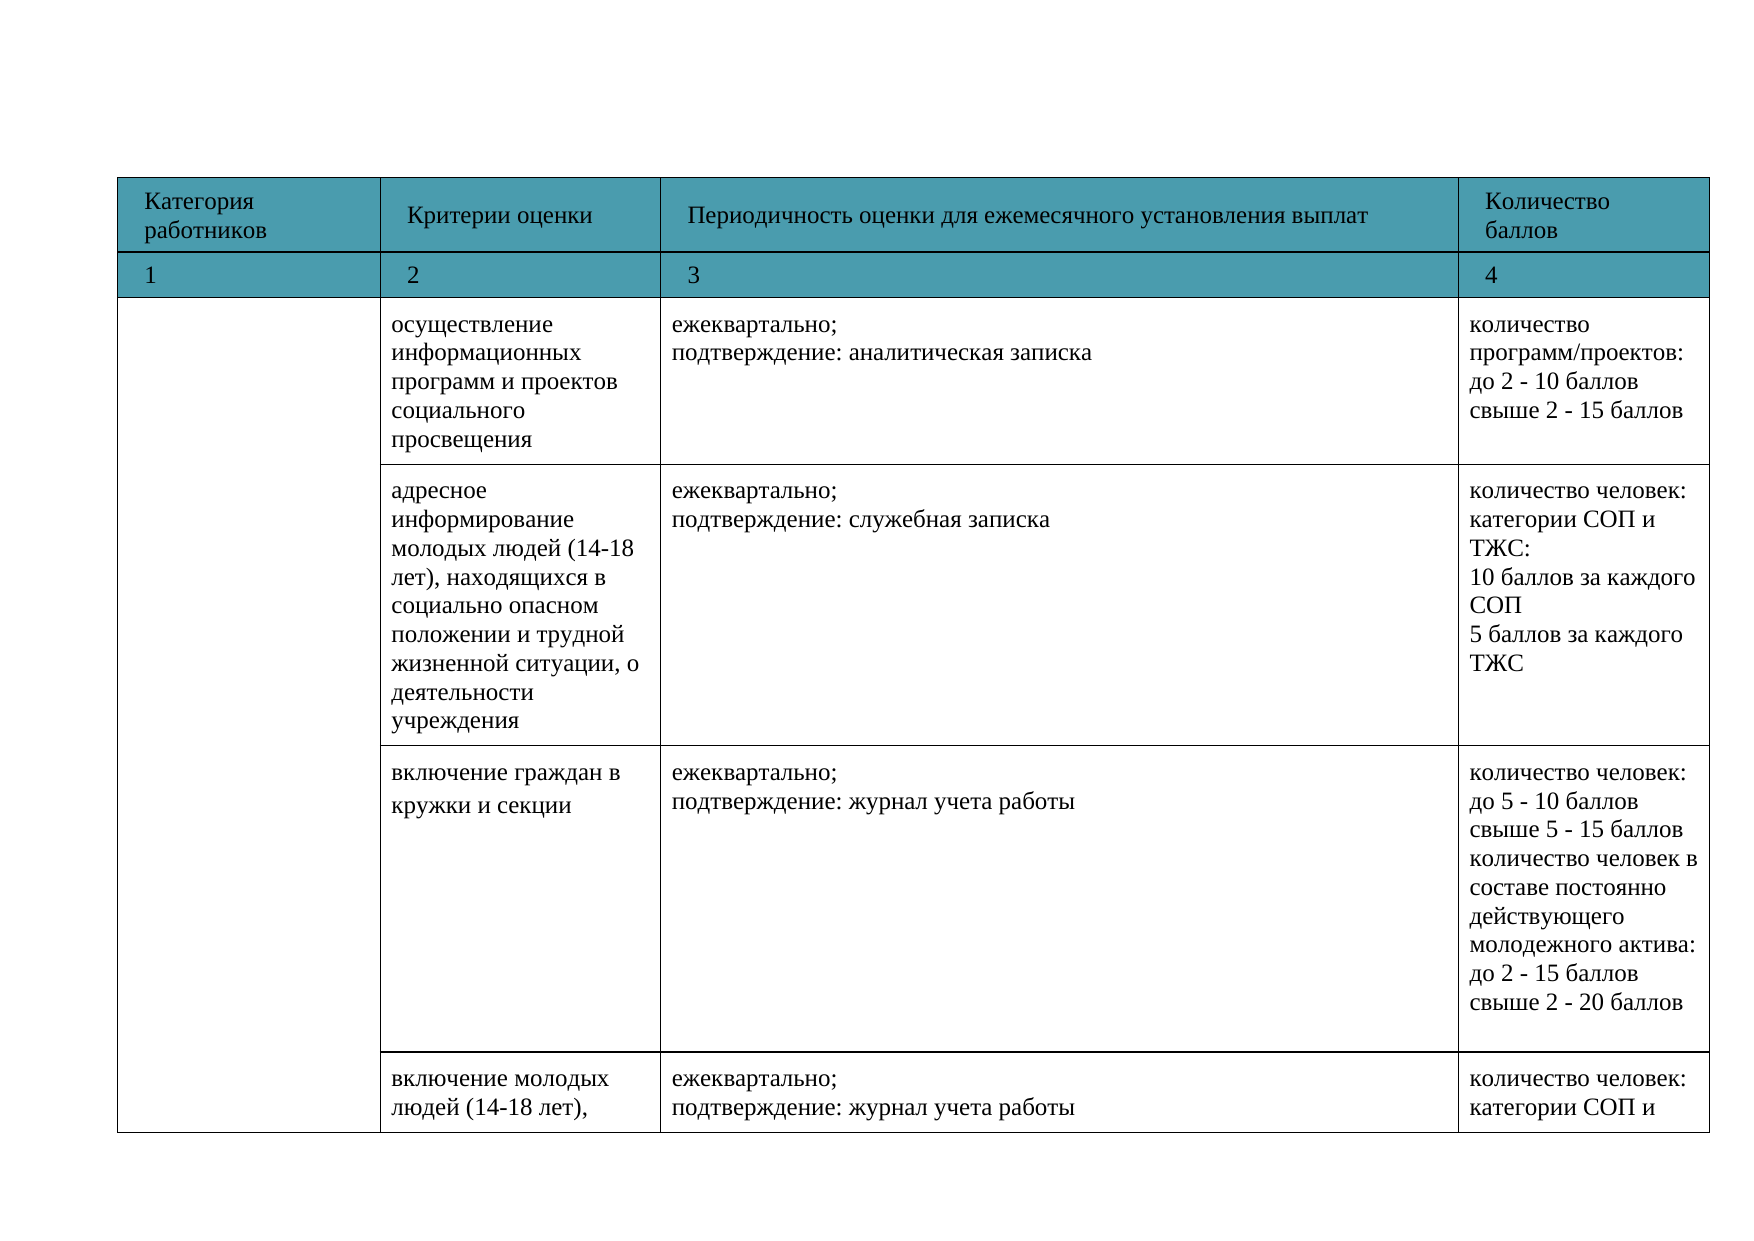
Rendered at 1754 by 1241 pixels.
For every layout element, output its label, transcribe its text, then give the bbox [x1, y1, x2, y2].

table_cell адресное информирование молодых людей (14-18 лет), находящихся в социально опасном положении и трудной жизненной ситуации, о деятельности учреждения [381, 465, 660, 745]
table_cell ежеквартально; подтверждение: аналитическая записка [661, 298, 1458, 463]
table_cell количество программ/проектов: до 2 - 10 баллов свыше 2 - 15 баллов [1459, 298, 1709, 463]
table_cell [1459, 1053, 1709, 1132]
table_cell количество человек: категории СОП и ТЖС: 10 баллов за каждого СОП 5 баллов за каждого ТЖС [1459, 465, 1709, 745]
table_cell 3 [661, 253, 1458, 297]
table_header Периодичность оценки для ежемесячного установления выплат [661, 178, 1458, 251]
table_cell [661, 1053, 1458, 1132]
table_header Количество баллов [1459, 178, 1709, 251]
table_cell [381, 1053, 660, 1132]
table_cell количество человек: до 5 - 10 баллов свыше 5 - 15 баллов количество человек в составе постоянно действующего молодежного актива: до 2 - 15 баллов свыше 2 - 20 баллов [1459, 746, 1709, 1051]
table_cell осуществление информационных программ и проектов социального просвещения [381, 298, 660, 463]
table_header Категория работников [118, 178, 380, 251]
table_cell 1 [118, 253, 380, 297]
table_cell ежеквартально; подтверждение: журнал учета работы [661, 746, 1458, 1051]
table_header Критерии оценки [381, 178, 660, 251]
table_cell 2 [381, 253, 660, 297]
table_cell включение граждан в кружки и секции [381, 746, 660, 1051]
table_cell ежеквартально; подтверждение: служебная записка [661, 465, 1458, 745]
table_cell 4 [1459, 253, 1709, 297]
